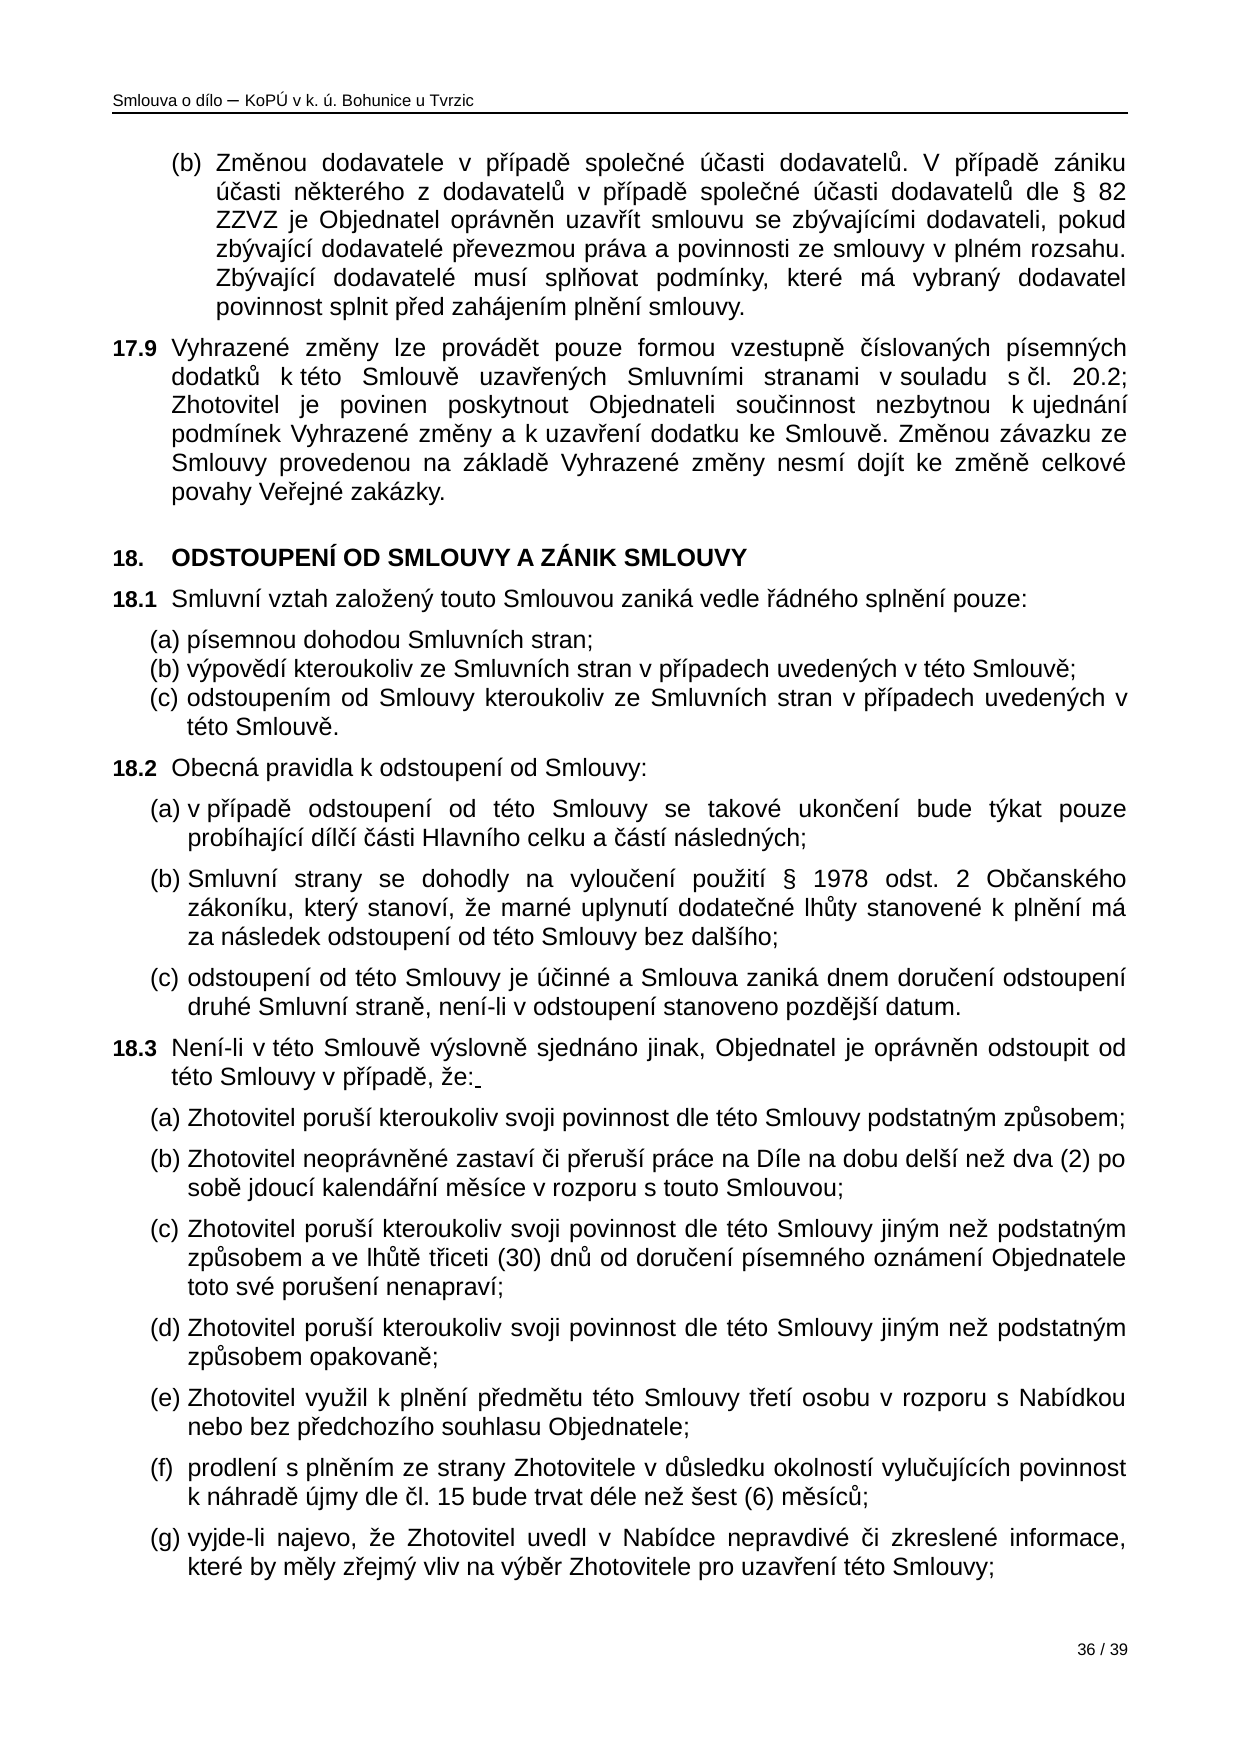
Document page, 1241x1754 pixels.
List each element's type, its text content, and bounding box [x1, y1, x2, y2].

list Zhotovitel poruší kteroukoliv svoji povinnost dle této Smlouvy jiným než podstatným způsobem a ve lhůtě třiceti (30) dnů od doručení písemného oznámení Objednatele toto své porušení nenapraví; [150, 1214, 1128, 1300]
list v případě odstoupení od této Smlouvy se takové ukončení bude týkat pouze probíhající dílčí části Hlavního celku a částí následných; [150, 794, 1128, 851]
text Smluvní vztah založený touto Smlouvou zaniká vedle řádného splnění pouze: [112, 584, 1128, 613]
list Zhotovitel neoprávněné zastaví či přeruší práce na Díle na dobu delší než dva (2) po sobě jdoucí kalendářní měsíce v rozporu s touto Smlouvou; [150, 1144, 1128, 1201]
list prodlení s plněním ze strany Zhotovitele v důsledku okolností vylučujících povinnost k náhradě újmy dle čl. 15 bude trvat déle než šest (6) měsíců; [150, 1453, 1128, 1510]
list vyjde-li najevo, že Zhotovitel uvedl v Nabídce nepravdivé či zkreslené informace, které by měly zřejmý vliv na výběr Zhotovitele pro uzavření této Smlouvy; [150, 1523, 1128, 1580]
list Zhotovitel poruší kteroukoliv svoji povinnost dle této Smlouvy jiným než podstatným způsobem opakovaně; [150, 1313, 1128, 1370]
list odstoupení od této Smlouvy je účinné a Smlouva zaniká dnem doručení odstoupení druhé Smluvní straně, není-li v odstoupení stanoveno pozdější datum. [150, 963, 1128, 1020]
list Smluvní strany se dohodly na vyloučení použití § 1978 odst. 2 Občanského zákoníku, který stanoví, že marné uplynutí dodatečné lhůty stanovené k plnění má za následek odstoupení od této Smlouvy bez dalšího; [150, 864, 1128, 950]
list Zhotovitel poruší kteroukoliv svoji povinnost dle této Smlouvy podstatným způsobem; [150, 1103, 1128, 1131]
text Vyhrazené změny lze provádět pouze formou vzestupně číslovaných písemných dodatků k této Smlouvě uzavřených Smluvními stranami v souladu s čl. 20.2; Zhotovitel je povinen poskytnout Objednateli součinnost nezbytnou k ujednání podmínek Vyhrazené změny a k uzavření dodatku ke Smlouvě. Změnou závazku ze Smlouvy provedenou na základě Vyhrazené změny nesmí dojít ke změně celkové povahy Veřejné zakázky. [112, 333, 1128, 505]
text ODSTOUPENÍ OD SMLOUVY a zánik smlouvy [112, 543, 1128, 571]
list výpovědí kteroukoliv ze Smluvních stran v případech uvedených v této Smlouvě; [149, 654, 1128, 683]
list odstoupením od Smlouvy kteroukoliv ze Smluvních stran v případech uvedených v této Smlouvě. [149, 683, 1128, 740]
list písemnou dohodou Smluvních stran; [149, 625, 1128, 654]
text Obecná pravidla k odstoupení od Smlouvy: [112, 753, 1128, 781]
text Není-li v této Smlouvě výslovně sjednáno jinak, Objednatel je oprávněn odstoupit od této Smlouvy v případě, že: [112, 1033, 1128, 1090]
list Zhotovitel využil k plnění předmětu této Smlouvy třetí osobu v rozporu s Nabídkou nebo bez předchozího souhlasu Objednatele; [150, 1383, 1128, 1440]
list Změnou dodavatele v případě společné účasti dodavatelů. V případě zániku účasti některého z dodavatelů v případě společné účasti dodavatelů dle § 82 ZZVZ je Objednatel oprávněn uzavřít smlouvu se zbývajícími dodavateli, pokud zbývající dodavatelé převezmou práva a povinnosti ze smlouvy v plném rozsahu. Zbývající dodavatelé musí splňovat podmínky, které má vybraný dodavatel povinnost splnit před zahájením plnění smlouvy. [171, 148, 1128, 320]
